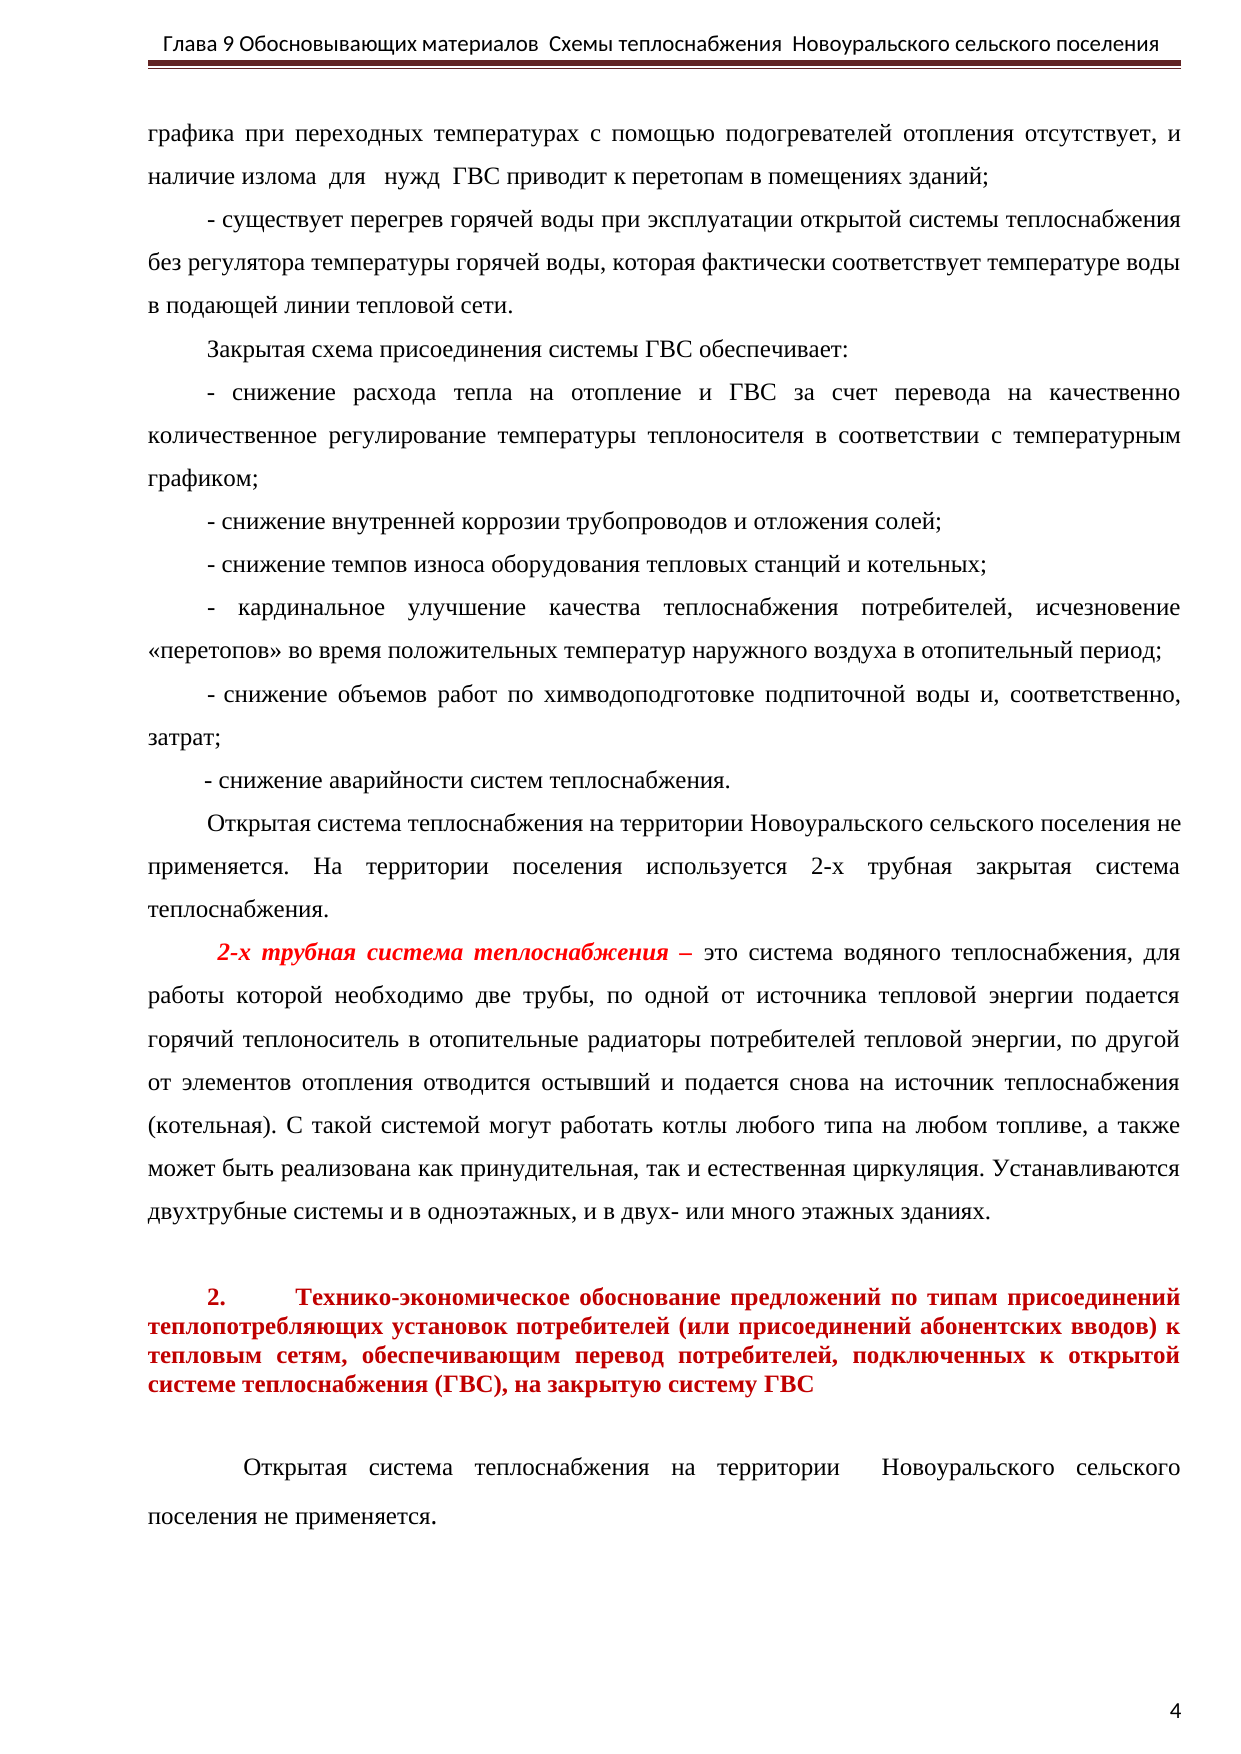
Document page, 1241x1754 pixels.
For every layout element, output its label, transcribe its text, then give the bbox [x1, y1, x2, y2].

list - кардинальное улучшение качества теплоснабжения потребителей, исчезновение «перетопов» во время положительных температур наружного воздуха в отопительный период; [148, 592, 1181, 664]
list Открытая система теплоснабжения на территории Новоуральского сельского поселения не применяется. На территории поселения используется 2-х трубная закрытая система теплоснабжения. [148, 808, 1181, 923]
list - снижение аварийности систем теплоснабжения. [148, 765, 1181, 794]
text - снижение расхода тепла на отопление и ГВС за счет перевода на качественно количественное регулирование температуры теплоносителя в соответствии с температурным графиком; [148, 377, 1181, 492]
subtitle Технико-экономическое обоснование предложений по типам присоединений теплопотребляющих установок потребителей (или присоединений абонентских вводов) к тепловым сетям, обеспечивающим перевод потребителей, подключенных к открытой системе теплоснабжения (ГВС), на закрытую систему ГВС [148, 1282, 1181, 1397]
text - существует перегрев горячей воды при эксплуатации открытой системы теплоснабжения без регулятора температуры горячей воды, которая фактически соответствует температуре воды в подающей линии тепловой сети. [148, 204, 1181, 319]
text Закрытая схема присоединения системы ГВС обеспечивает: [148, 334, 1181, 362]
text - снижение объемов работ по химводоподготовке подпиточной воды и, соответственно, затрат; [148, 679, 1181, 751]
text 2-х трубная система теплоснабжения – это система водяного теплоснабжения, для работы которой необходимо две трубы, по одной от источника тепловой энергии подается горячий теплоноситель в отопительные радиаторы потребителей тепловой энергии, по другой от элементов отопления отводится остывший и подается снова на источник теплоснабжения (котельная). С такой системой могут работать котлы любого типа на любом топливе, а также может быть реализована как принудительная, так и естественная циркуляция. Устанавливаются двухтрубные системы и в одноэтажных, и в двух- или много этажных зданиях. [148, 937, 1181, 1225]
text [148, 118, 1181, 190]
list Открытая система теплоснабжения на территории Новоуральского сельского поселения не применяется. [148, 1452, 1181, 1532]
list - снижение внутренней коррозии трубопроводов и отложения солей; [148, 506, 1181, 535]
list - снижение темпов износа оборудования тепловых станций и котельных; [148, 549, 1181, 578]
